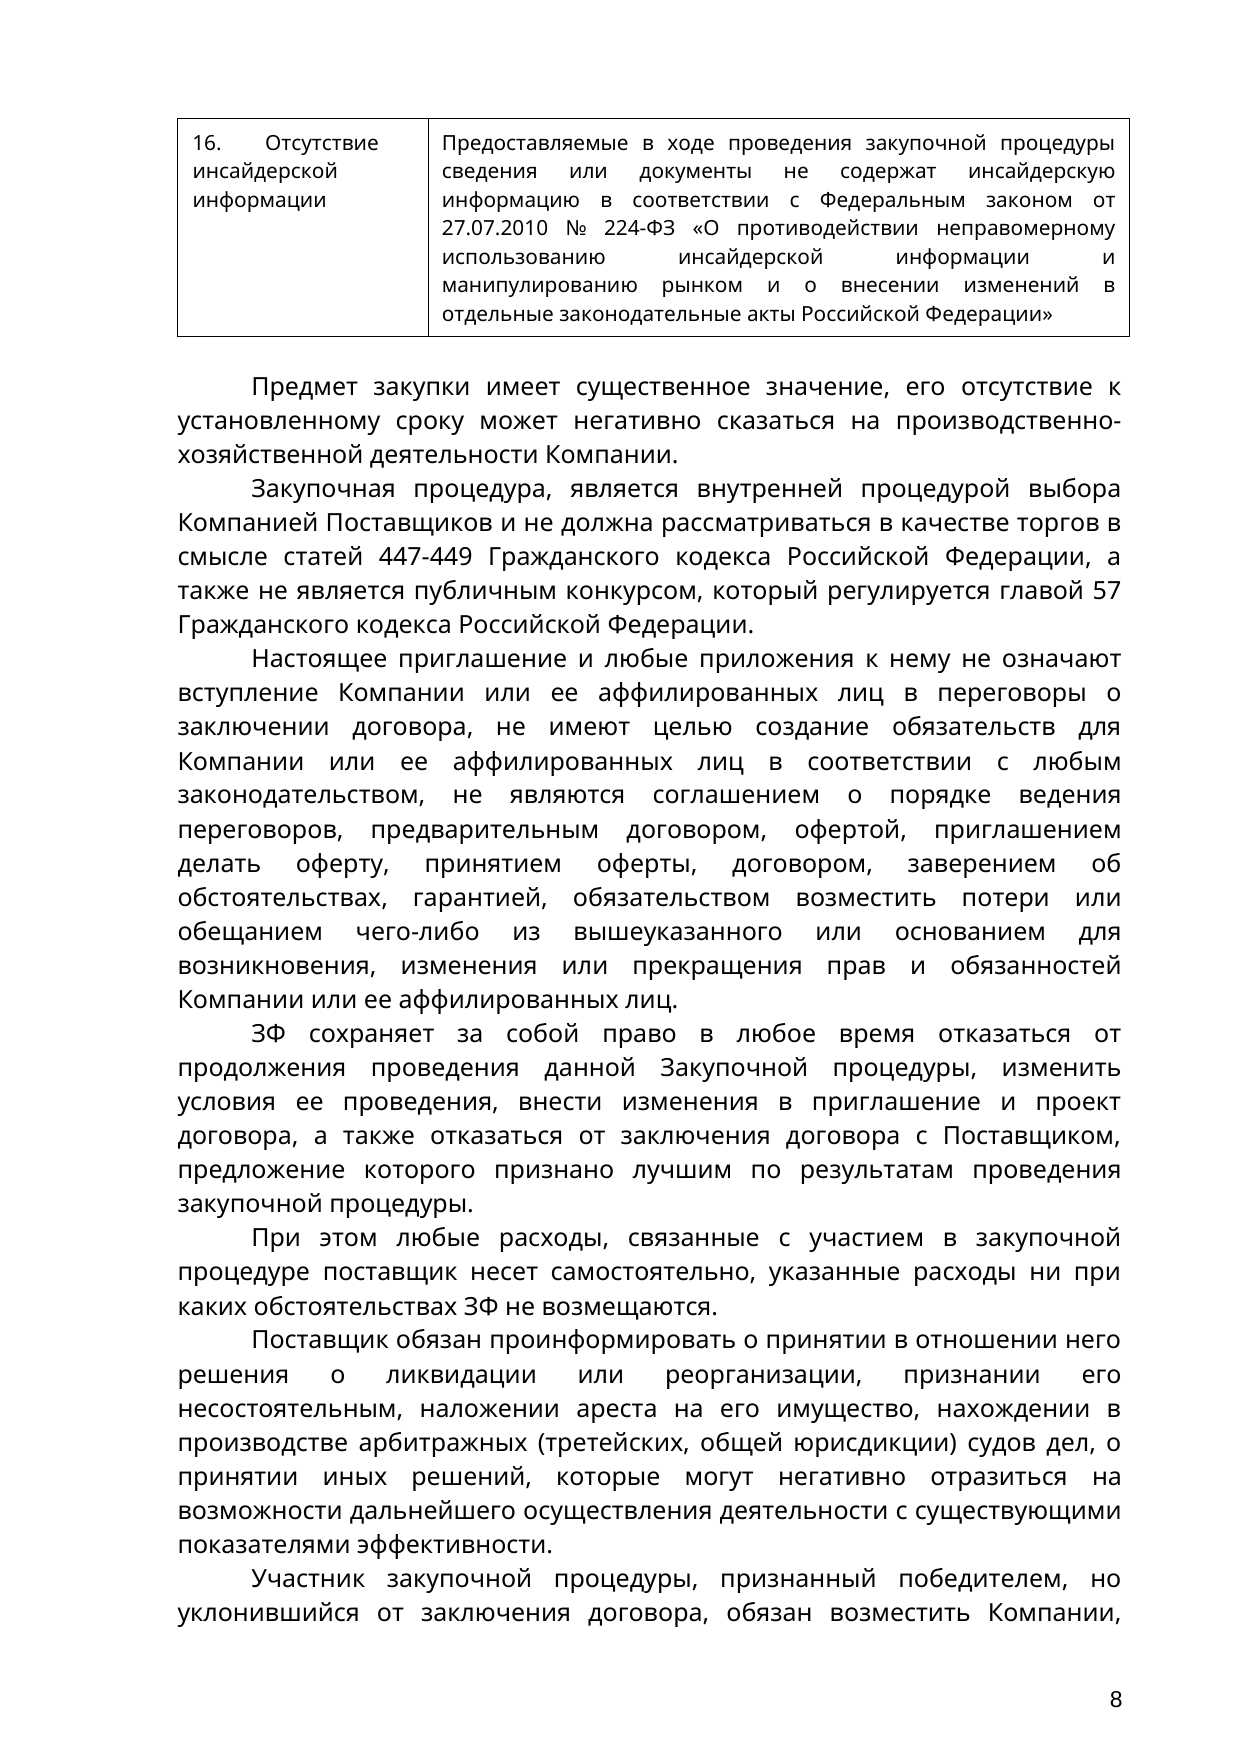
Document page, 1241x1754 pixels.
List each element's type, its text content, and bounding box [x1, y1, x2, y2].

text Закупочная процедура, является внутренней процедурой выбора Компанией Поставщиков и не должна рассматриваться в качестве торгов в смысле статей 447-449 Гражданского кодекса Российской Федерации, а также не является публичным конкурсом, который регулируется главой 57 Гражданского кодекса Российской Федерации. [177, 471, 1122, 641]
table_cell Отсутствие инсайдерской информации [178, 119, 428, 336]
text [177, 1561, 1122, 1629]
text Поставщик обязан проинформировать о принятии в отношении него решения о ликвидации или реорганизации, признании его несостоятельным, наложении ареста на его имущество, нахождении в производстве арбитражных (третейских, общей юрисдикции) судов дел, о принятии иных решений, которые могут негативно отразиться на возможности дальнейшего осуществления деятельности с существующими показателями эффективности. [177, 1322, 1122, 1561]
text Настоящее приглашение и любые приложения к нему не означают вступление Компании или ее аффилированных лиц в переговоры о заключении договора, не имеют целью создание обязательств для Компании или ее аффилированных лиц в соответствии с любым законодательством, не являются соглашением о порядке ведения переговоров, предварительным договором, офертой, приглашением делать оферту, принятием оферты, договором, заверением об обстоятельствах, гарантией, обязательством возместить потери или обещанием чего-либо из вышеуказанного или основанием для возникновения, изменения или прекращения прав и обязанностей Компании или ее аффилированных лиц. [177, 641, 1122, 1016]
table_cell Предоставляемые в ходе проведения закупочной процедуры сведения или документы не содержат инсайдерскую информацию в соответствии с Федеральным законом от 27.07.2010 № 224-ФЗ «О противодействии неправомерному использованию инсайдерской информации и манипулированию рынком и о внесении изменений в отдельные законодательные акты Российской Федерации» [429, 119, 1129, 336]
text При этом любые расходы, связанные с участием в закупочной процедуре поставщик несет самостоятельно, указанные расходы ни при каких обстоятельствах ЗФ не возмещаются. [177, 1220, 1122, 1322]
text Предмет закупки имеет существенное значение, его отсутствие к установленному сроку может негативно сказаться на производственно-хозяйственной деятельности Компании. [177, 368, 1122, 471]
text ЗФ сохраняет за собой право в любое время отказаться от продолжения проведения данной Закупочной процедуры, изменить условия ее проведения, внести изменения в приглашение и проект договора, а также отказаться от заключения договора с Поставщиком, предложение которого признано лучшим по результатам проведения закупочной процедуры. [177, 1016, 1122, 1220]
